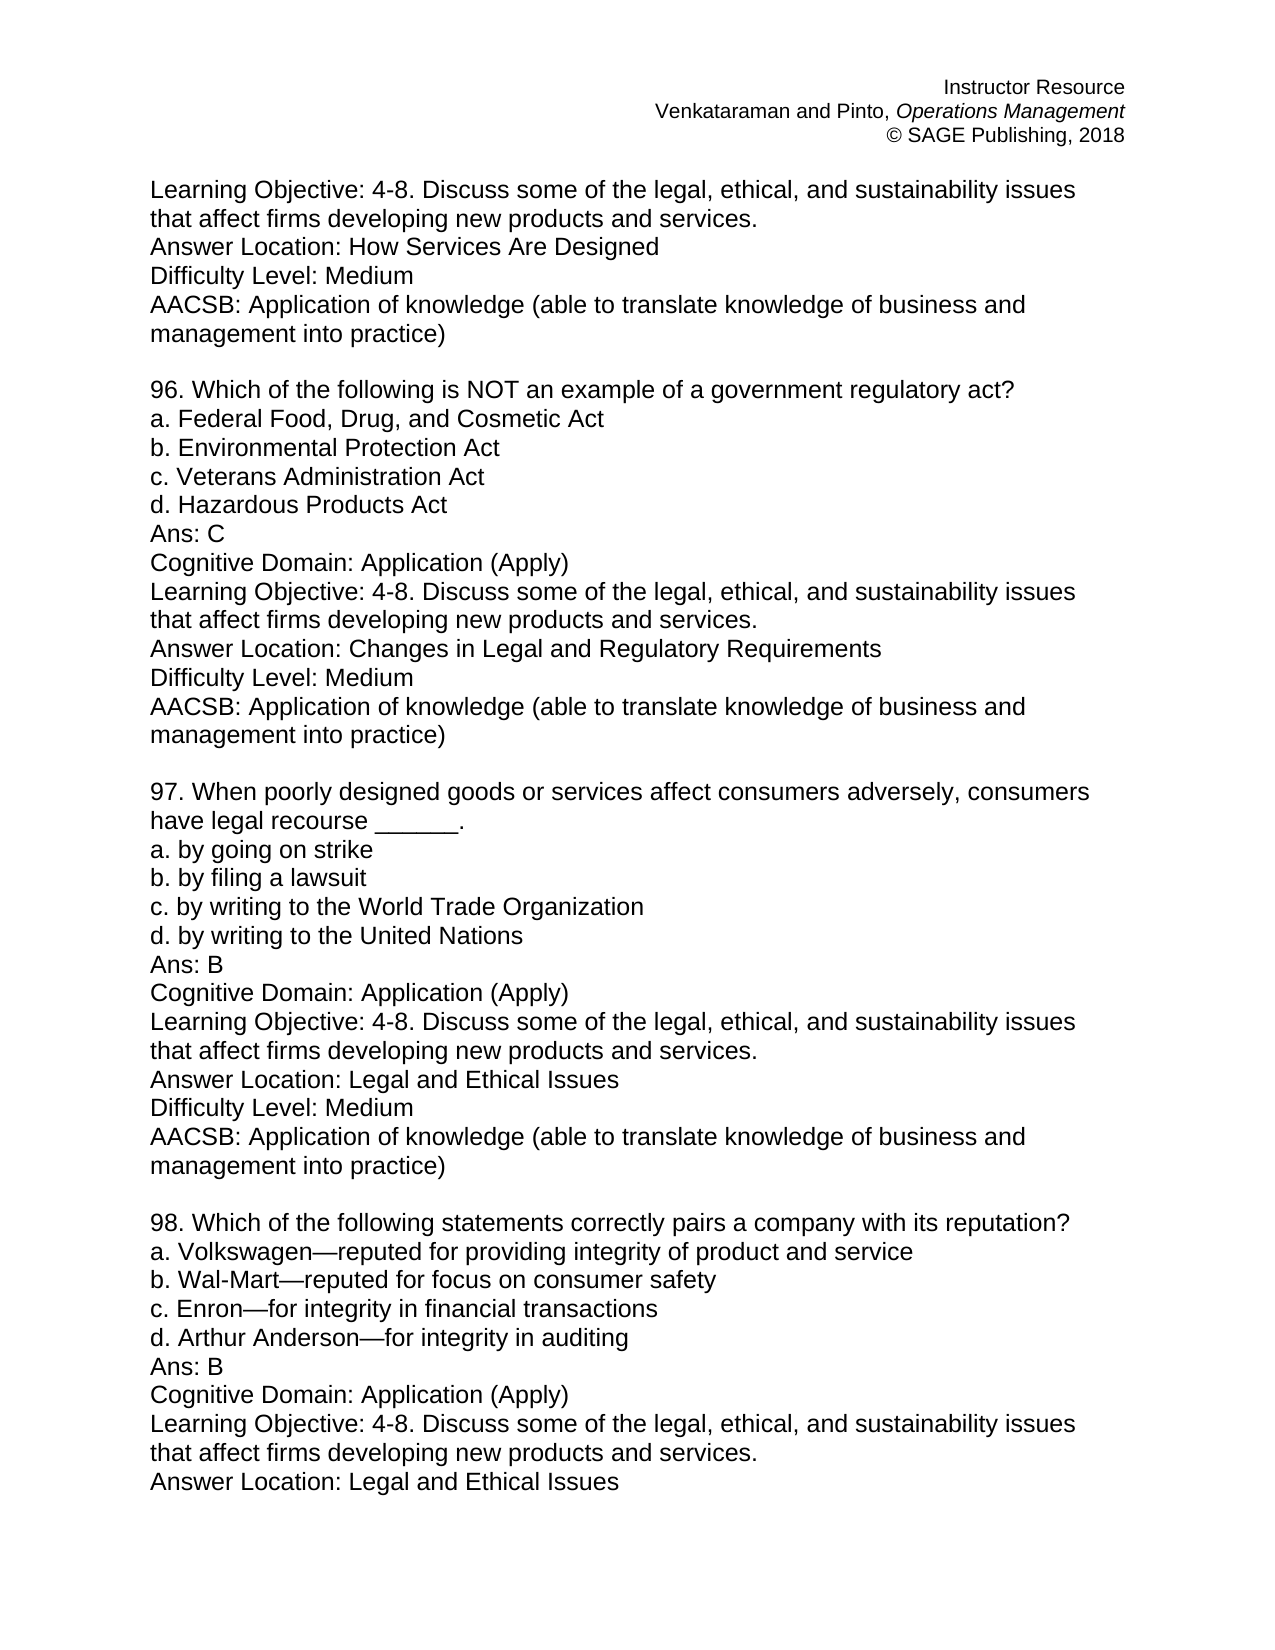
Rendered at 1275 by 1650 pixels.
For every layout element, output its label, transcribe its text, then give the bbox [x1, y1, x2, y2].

text Difficulty Level: Medium [150, 663, 1125, 692]
text b. by filing a lawsuit [150, 863, 1125, 892]
text a. Volkswagen—reputed for providing integrity of product and service [150, 1236, 1125, 1265]
text a. by going on strike [150, 835, 1125, 863]
text Answer Location: Legal and Ethical Issues [150, 1065, 1125, 1093]
text Difficulty Level: Medium [150, 1093, 1125, 1122]
text Cognitive Domain: Application (Apply) [150, 978, 1125, 1007]
text c. by writing to the World Trade Organization [150, 892, 1125, 921]
text d. by writing to the United Nations [150, 921, 1125, 950]
text Answer Location: Legal and Ethical Issues [150, 1466, 1125, 1495]
text Difficulty Level: Medium [150, 261, 1125, 290]
text Cognitive Domain: Application (Apply) [150, 548, 1125, 577]
text b. Wal-Mart—reputed for focus on consumer safety [150, 1265, 1125, 1294]
text Cognitive Domain: Application (Apply) [150, 1380, 1125, 1409]
text Ans: C [150, 519, 1125, 548]
text AACSB: Application of knowledge (able to translate knowledge of business and management into practice) [150, 692, 1125, 749]
text d. Hazardous Products Act [150, 490, 1125, 519]
text Ans: B [150, 1351, 1125, 1380]
text Learning Objective: 4-8. Discuss some of the legal, ethical, and sustainability issues that affect firms developing new products and services. [150, 1409, 1125, 1466]
text 97. When poorly designed goods or services affect consumers adversely, consumers have legal recourse ______. [150, 777, 1125, 835]
text Learning Objective: 4-8. Discuss some of the legal, ethical, and sustainability issues that affect firms developing new products and services. [150, 1007, 1125, 1065]
text c. Enron—for integrity in financial transactions [150, 1294, 1125, 1323]
text b. Environmental Protection Act [150, 433, 1125, 462]
text Ans: B [150, 950, 1125, 978]
text AACSB: Application of knowledge (able to translate knowledge of business and management into practice) [150, 290, 1125, 347]
text Answer Location: How Services Are Designed [150, 232, 1125, 261]
text d. Arthur Anderson—for integrity in auditing [150, 1323, 1125, 1351]
text c. Veterans Administration Act [150, 462, 1125, 490]
text Learning Objective: 4-8. Discuss some of the legal, ethical, and sustainability issues that affect firms developing new products and services. [150, 175, 1125, 232]
text a. Federal Food, Drug, and Cosmetic Act [150, 404, 1125, 433]
text Answer Location: Changes in Legal and Regulatory Requirements [150, 634, 1125, 663]
text AACSB: Application of knowledge (able to translate knowledge of business and management into practice) [150, 1122, 1125, 1180]
text 96. Which of the following is NOT an example of a government regulatory act? [150, 375, 1125, 404]
text 98. Which of the following statements correctly pairs a company with its reputation? [150, 1208, 1125, 1236]
text Learning Objective: 4-8. Discuss some of the legal, ethical, and sustainability issues that affect firms developing new products and services. [150, 577, 1125, 634]
